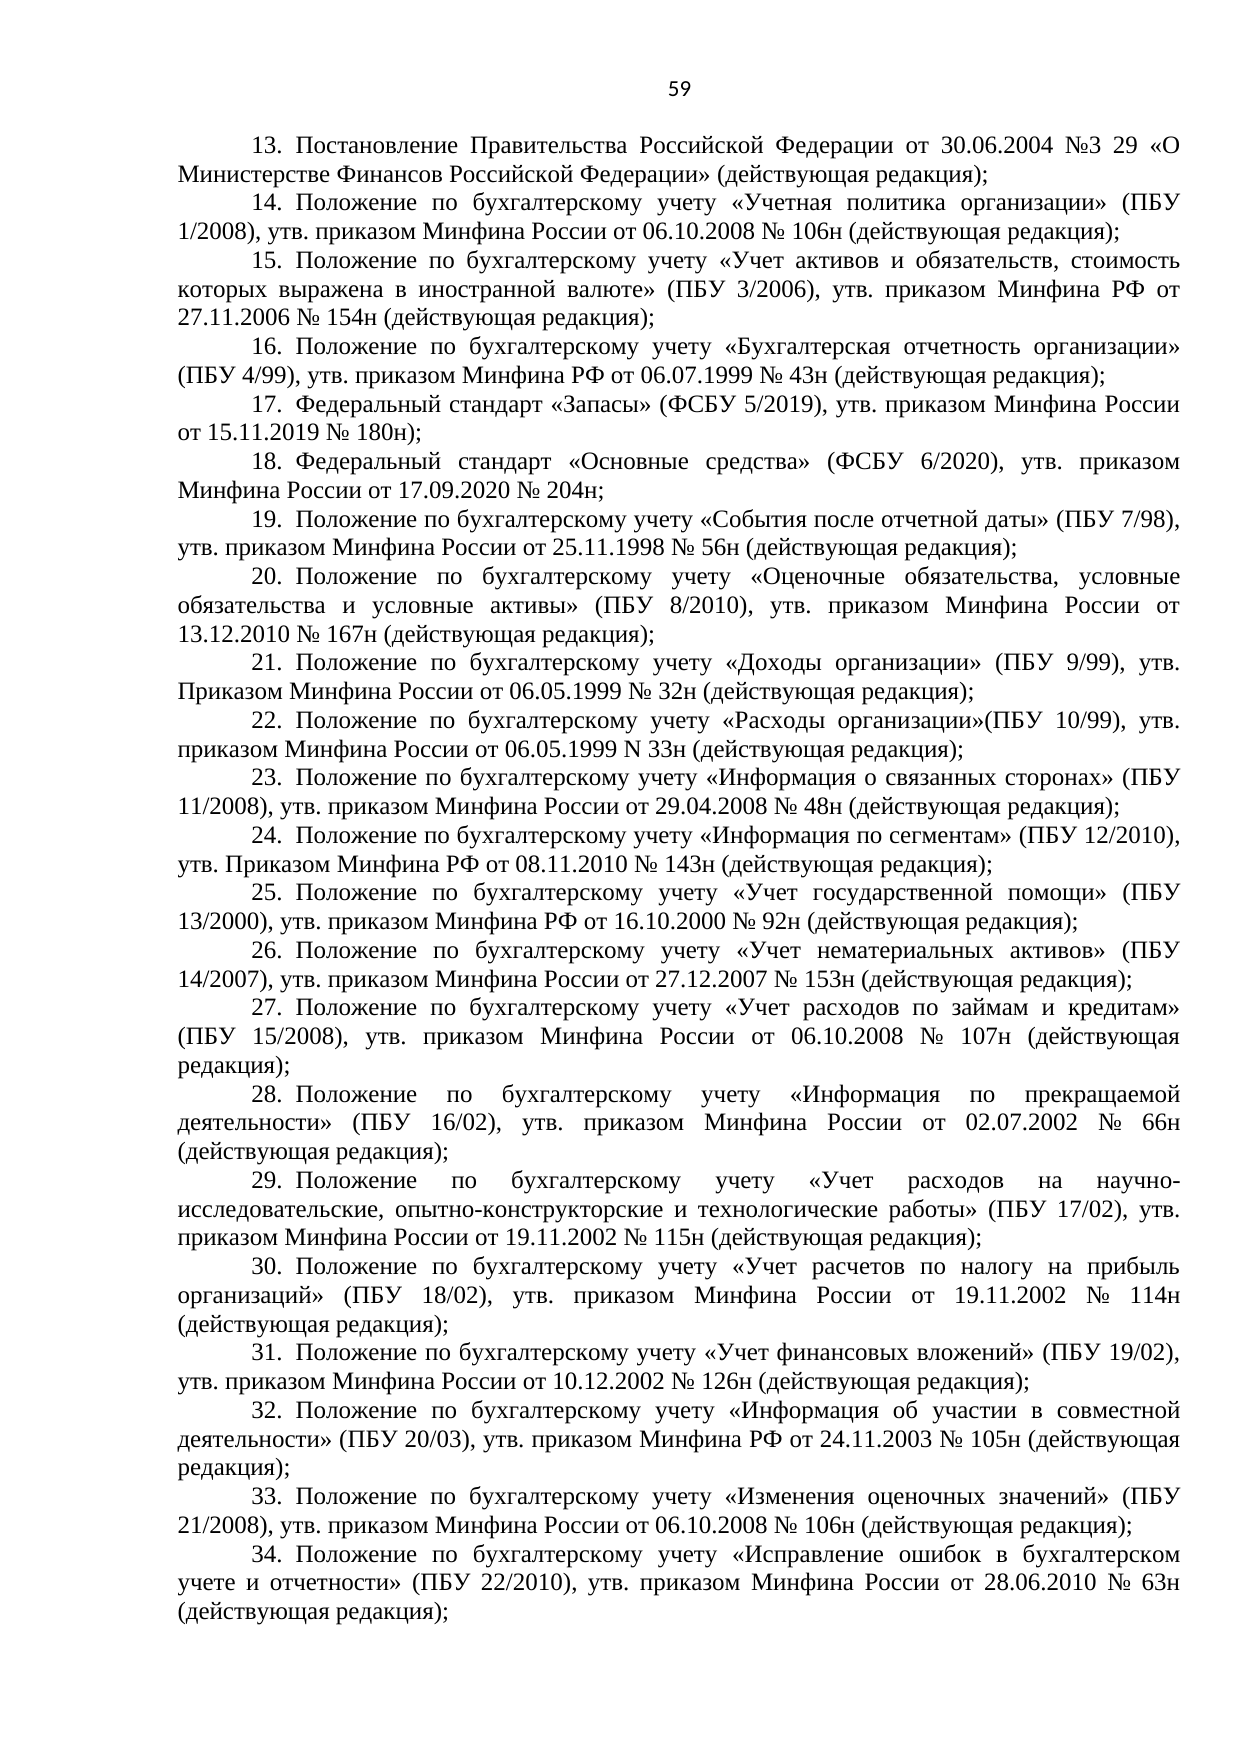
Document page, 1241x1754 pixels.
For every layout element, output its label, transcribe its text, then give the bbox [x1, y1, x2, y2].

list Постановление Правительства Российской Федерации от 30.06.2004 №3 29 «О Министерстве Финансов Российской Федерации» (действующая редакция); [177, 130, 1181, 187]
list Положение по бухгалтерскому учету «Оценочные обязательства, условные обязательства и условные активы» (ПБУ 8/2010), утв. приказом Минфина России от 13.12.2010 № 167н (действующая редакция); [177, 561, 1181, 647]
list Положение по бухгалтерскому учету «Учет финансовых вложений» (ПБУ 19/02), утв. приказом Минфина России от 10.12.2002 № 126н (действующая редакция); [177, 1337, 1181, 1395]
list Положение по бухгалтерскому учету «Информация об участии в совместной деятельности» (ПБУ 20/03), утв. приказом Минфина РФ от 24.11.2003 № 105н (действующая редакция); [177, 1395, 1181, 1481]
list Положение по бухгалтерскому учету «Учет расходов по займам и кредитам» (ПБУ 15/2008), утв. приказом Минфина России от 06.10.2008 № 107н (действующая редакция); [177, 992, 1181, 1079]
list Положение по бухгалтерскому учету «Расходы организации»(ПБУ 10/99), утв. приказом Минфина России от 06.05.1999 N 33н (действующая редакция); [177, 705, 1181, 762]
list Федеральный стандарт «Запасы» (ФСБУ 5/2019), утв. приказом Минфина России от 15.11.2019 № 180н); [177, 389, 1181, 446]
list Положение по бухгалтерскому учету «Изменения оценочных значений» (ПБУ 21/2008), утв. приказом Минфина России от 06.10.2008 № 106н (действующая редакция); [177, 1481, 1181, 1539]
list Положение по бухгалтерскому учету «Бухгалтерская отчетность организации» (ПБУ 4/99), утв. приказом Минфина РФ от 06.07.1999 № 43н (действующая редакция); [177, 331, 1181, 389]
list Положение по бухгалтерскому учету «Информация по сегментам» (ПБУ 12/2010), утв. Приказом Минфина РФ от 08.11.2010 № 143н (действующая редакция); [177, 820, 1181, 877]
list Положение по бухгалтерскому учету «Учет нематериальных активов» (ПБУ 14/2007), утв. приказом Минфина России от 27.12.2007 № 153н (действующая редакция); [177, 935, 1181, 992]
list Положение по бухгалтерскому учету «Информация по прекращаемой деятельности» (ПБУ 16/02), утв. приказом Минфина России от 02.07.2002 № 66н (действующая редакция); [177, 1079, 1181, 1165]
list Положение по бухгалтерскому учету «События после отчетной даты» (ПБУ 7/98), утв. приказом Минфина России от 25.11.1998 № 56н (действующая редакция); [177, 504, 1181, 561]
list Положение по бухгалтерскому учету «Учет расчетов по налогу на прибыль организаций» (ПБУ 18/02), утв. приказом Минфина России от 19.11.2002 № 114н (действующая редакция); [177, 1251, 1181, 1337]
list Положение по бухгалтерскому учету «Доходы организации» (ПБУ 9/99), утв. Приказом Минфина России от 06.05.1999 № 32н (действующая редакция); [177, 647, 1181, 705]
list Положение по бухгалтерскому учету «Учет активов и обязательств, стоимость которых выражена в иностранной валюте» (ПБУ 3/2006), утв. приказом Минфина РФ от 27.11.2006 № 154н (действующая редакция); [177, 245, 1181, 331]
list Положение по бухгалтерскому учету «Исправление ошибок в бухгалтерском учете и отчетности» (ПБУ 22/2010), утв. приказом Минфина России от 28.06.2010 № 63н (действующая редакция); [177, 1539, 1181, 1625]
list Положение по бухгалтерскому учету «Учетная политика организации» (ПБУ 1/2008), утв. приказом Минфина России от 06.10.2008 № 106н (действующая редакция); [177, 187, 1181, 245]
list Положение по бухгалтерскому учету «Информация о связанных сторонах» (ПБУ 11/2008), утв. приказом Минфина России от 29.04.2008 № 48н (действующая редакция); [177, 762, 1181, 820]
list Положение по бухгалтерскому учету «Учет государственной помощи» (ПБУ 13/2000), утв. приказом Минфина РФ от 16.10.2000 № 92н (действующая редакция); [177, 877, 1181, 935]
list Положение по бухгалтерскому учету «Учет расходов на научно-исследовательские, опытно-конструкторские и технологические работы» (ПБУ 17/02), утв. приказом Минфина России от 19.11.2002 № 115н (действующая редакция); [177, 1165, 1181, 1251]
list Федеральный стандарт «Основные средства» (ФСБУ 6/2020), утв. приказом Минфина России от 17.09.2020 № 204н; [177, 446, 1181, 504]
